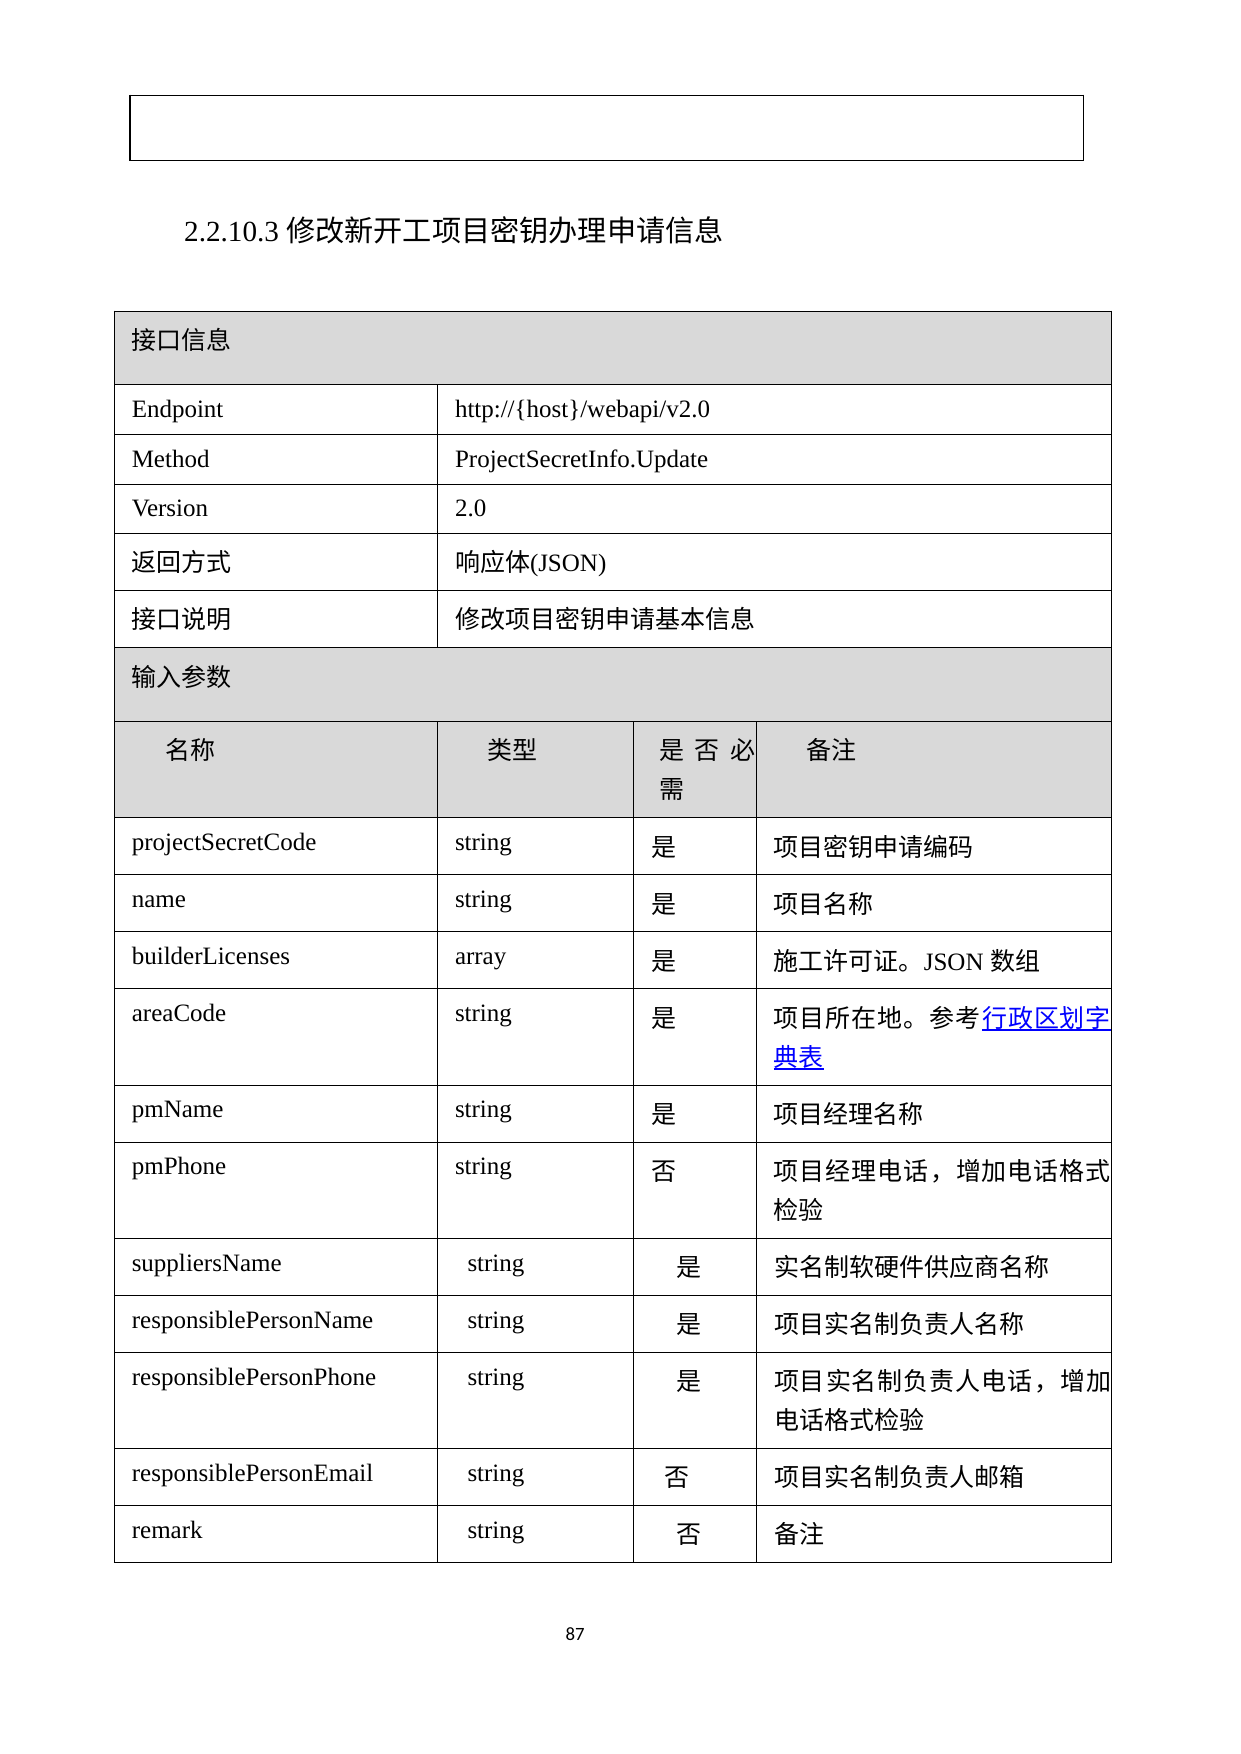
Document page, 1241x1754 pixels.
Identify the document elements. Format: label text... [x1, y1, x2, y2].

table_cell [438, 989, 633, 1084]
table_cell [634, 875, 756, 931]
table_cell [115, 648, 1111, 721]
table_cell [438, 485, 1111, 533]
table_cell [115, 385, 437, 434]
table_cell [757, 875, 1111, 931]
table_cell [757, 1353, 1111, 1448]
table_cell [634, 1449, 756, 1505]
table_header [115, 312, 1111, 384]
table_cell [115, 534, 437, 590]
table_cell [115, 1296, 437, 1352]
subtitle 2.2.10.3 修改新开工项目密钥办理申请信息 [184, 208, 1134, 250]
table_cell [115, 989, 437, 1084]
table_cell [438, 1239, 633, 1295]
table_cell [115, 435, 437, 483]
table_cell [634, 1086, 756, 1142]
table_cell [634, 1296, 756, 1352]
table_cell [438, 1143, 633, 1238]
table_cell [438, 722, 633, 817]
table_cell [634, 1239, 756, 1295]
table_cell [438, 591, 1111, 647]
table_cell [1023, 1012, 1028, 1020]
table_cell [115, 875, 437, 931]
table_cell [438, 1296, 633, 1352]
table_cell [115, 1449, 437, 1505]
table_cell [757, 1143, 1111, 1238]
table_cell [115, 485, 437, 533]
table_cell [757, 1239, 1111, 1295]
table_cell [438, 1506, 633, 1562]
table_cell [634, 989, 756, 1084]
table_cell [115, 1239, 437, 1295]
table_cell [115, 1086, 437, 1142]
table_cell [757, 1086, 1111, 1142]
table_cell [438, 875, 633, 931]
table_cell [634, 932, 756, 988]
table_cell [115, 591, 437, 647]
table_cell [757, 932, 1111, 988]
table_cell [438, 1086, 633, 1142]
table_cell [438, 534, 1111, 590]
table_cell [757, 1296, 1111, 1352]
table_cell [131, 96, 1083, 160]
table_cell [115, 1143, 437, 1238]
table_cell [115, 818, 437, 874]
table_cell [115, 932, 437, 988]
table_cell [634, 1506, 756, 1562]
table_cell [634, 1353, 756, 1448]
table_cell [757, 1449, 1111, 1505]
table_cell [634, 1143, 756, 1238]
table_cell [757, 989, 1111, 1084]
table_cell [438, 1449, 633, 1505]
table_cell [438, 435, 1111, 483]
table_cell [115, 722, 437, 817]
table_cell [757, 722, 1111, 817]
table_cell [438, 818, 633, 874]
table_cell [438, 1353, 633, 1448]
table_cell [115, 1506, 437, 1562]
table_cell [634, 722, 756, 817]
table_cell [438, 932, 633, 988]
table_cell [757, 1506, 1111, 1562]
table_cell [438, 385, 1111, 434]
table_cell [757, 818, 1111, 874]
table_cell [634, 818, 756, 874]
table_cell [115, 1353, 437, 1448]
